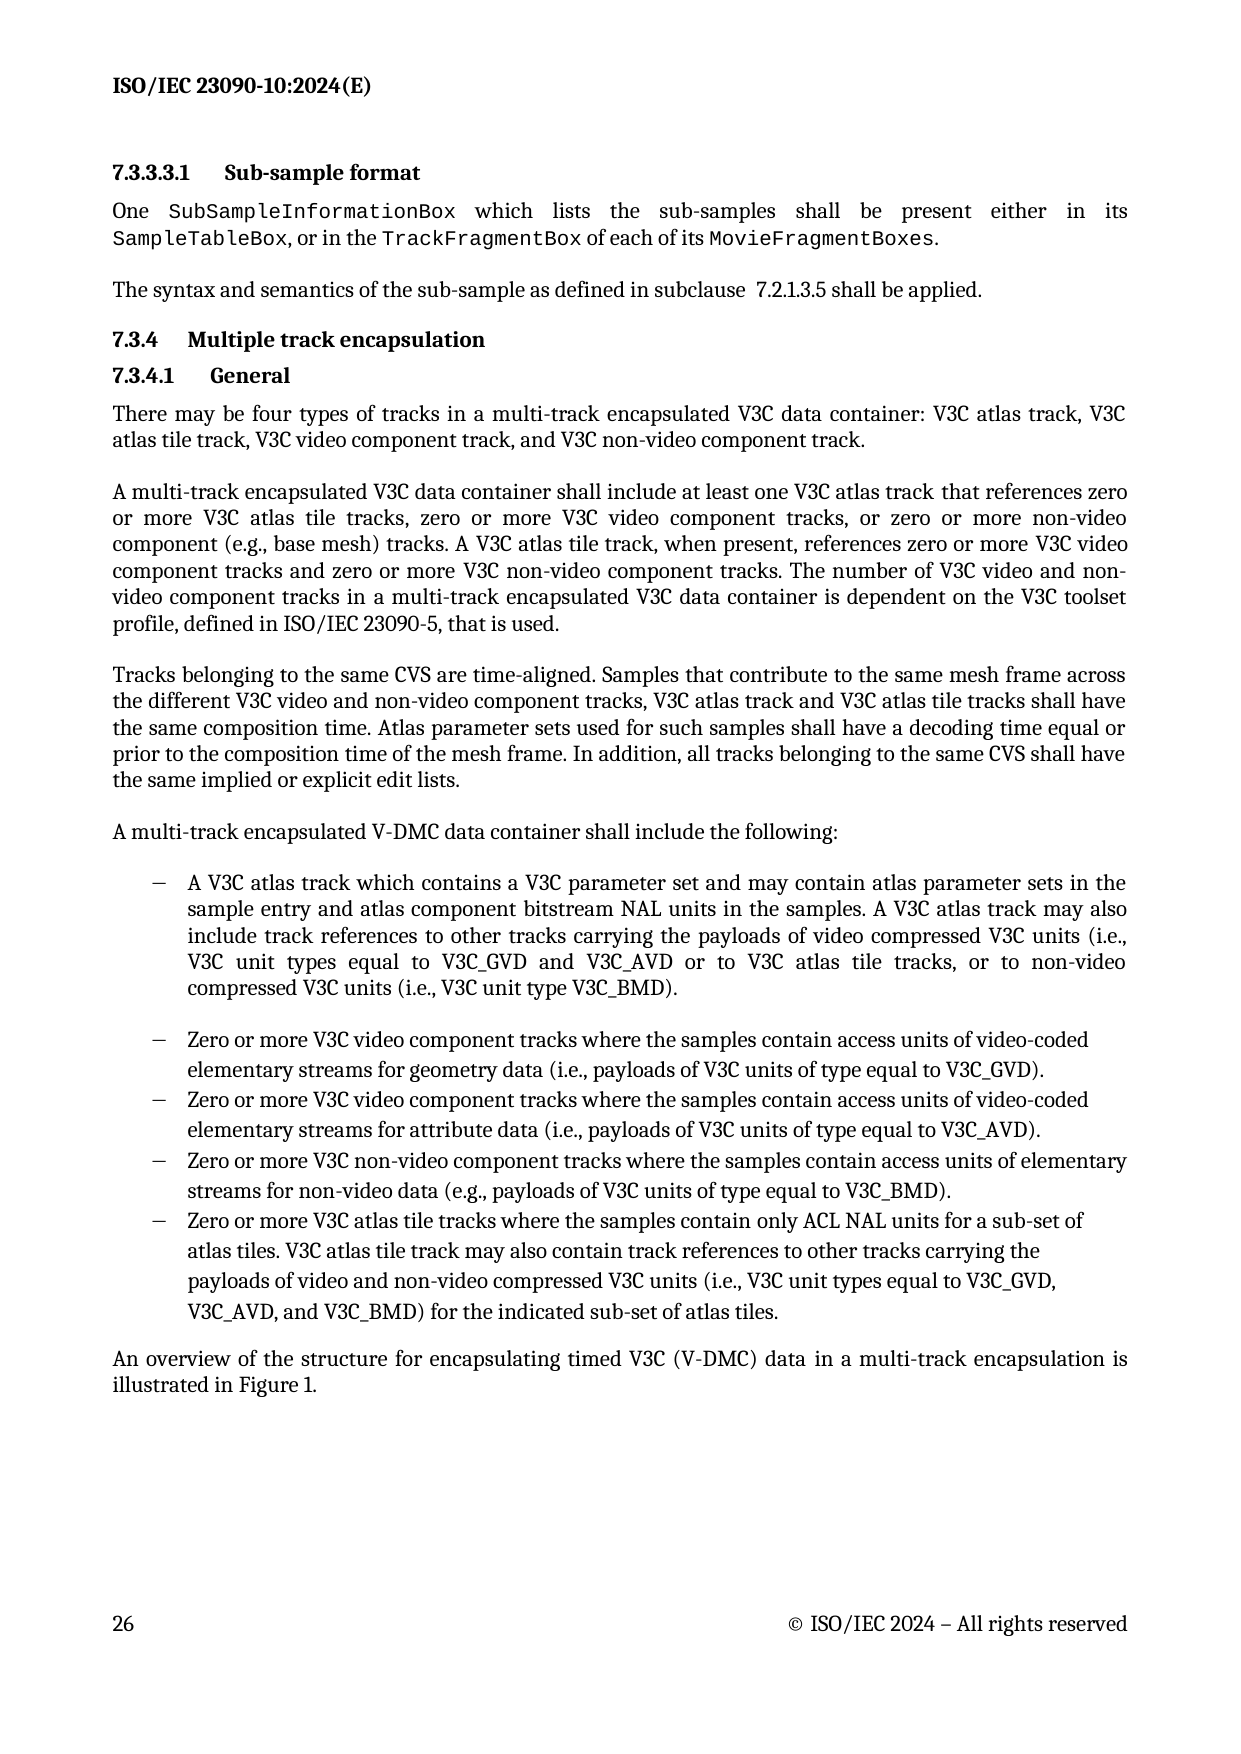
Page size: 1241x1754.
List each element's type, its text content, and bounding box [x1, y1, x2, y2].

text One SubSampleInformationBox which lists the sub-samples shall be present either in its SampleTableBox, or in the TrackFragmentBox of each of its MovieFragmentBoxes. [112, 198, 1128, 252]
text There may be four types of tracks in a multi-track encapsulated V3C data container: V3C atlas track, V3C atlas tile track, V3C video component track, and V3C non-video component track. [112, 401, 1128, 453]
text Tracks belonging to the same CVS are time-aligned. Samples that contribute to the same mesh frame across the different V3C video and non-video component tracks, V3C atlas track and V3C atlas tile tracks shall have the same composition time. Atlas parameter sets used for such samples shall have a decoding time equal or prior to the composition time of the mesh frame. In addition, all tracks belonging to the same CVS shall have the same implied or explicit edit lists. [112, 662, 1128, 793]
list Zero or more V3C video component tracks where the samples contain access units of video-coded elementary streams for geometry data (i.e., payloads of V3C units of type equal to V3C_GVD). [150, 1027, 1128, 1083]
text The syntax and semantics of the sub-sample as defined in subclause 7.2.1.3.5 shall be applied. [112, 277, 1128, 303]
subtitle Sub-sample format [112, 161, 1128, 185]
list Zero or more V3C atlas tile tracks where the samples contain only ACL NAL units for a sub-set of atlas tiles. V3C atlas tile track may also contain track references to other tracks carrying the payloads of video and non-video compressed V3C units (i.e., V3C unit types equal to V3C_GVD, V3C_AVD, and V3C_BMD) for the indicated sub-set of atlas tiles. [150, 1208, 1128, 1325]
list A V3C atlas track which contains a V3C parameter set and may contain atlas parameter sets in the sample entry and atlas component bitstream NAL units in the samples. A V3C atlas track may also include track references to other tracks carrying the payloads of video compressed V3C units (i.e., V3C unit types equal to V3C_GVD and V3C_AVD or to V3C atlas tile tracks, or to non-video compressed V3C units (i.e., V3C unit type V3C_BMD). [150, 870, 1128, 1002]
subtitle General [112, 364, 1128, 388]
text A multi-track encapsulated V-DMC data container shall include the following: [112, 818, 1128, 845]
text A multi-track encapsulated V3C data container shall include at least one V3C atlas track that references zero or more V3C atlas tile tracks, zero or more V3C video component tracks, or zero or more non-video component (e.g., base mesh) tracks. A V3C atlas tile track, when present, references zero or more V3C video component tracks and zero or more V3C non-video component tracks. The number of V3C video and non-video component tracks in a multi-track encapsulated V3C data container is dependent on the V3C toolset profile, defined in ISO/IEC 23090-5, that is used. [112, 478, 1128, 637]
list Zero or more V3C non-video component tracks where the samples contain access units of elementary streams for non-video data (e.g., payloads of V3C units of type equal to V3C_BMD). [150, 1147, 1128, 1204]
subtitle Multiple track encapsulation [112, 328, 1128, 352]
list Zero or more V3C video component tracks where the samples contain access units of video-coded elementary streams for attribute data (i.e., payloads of V3C units of type equal to V3C_AVD). [150, 1087, 1128, 1143]
